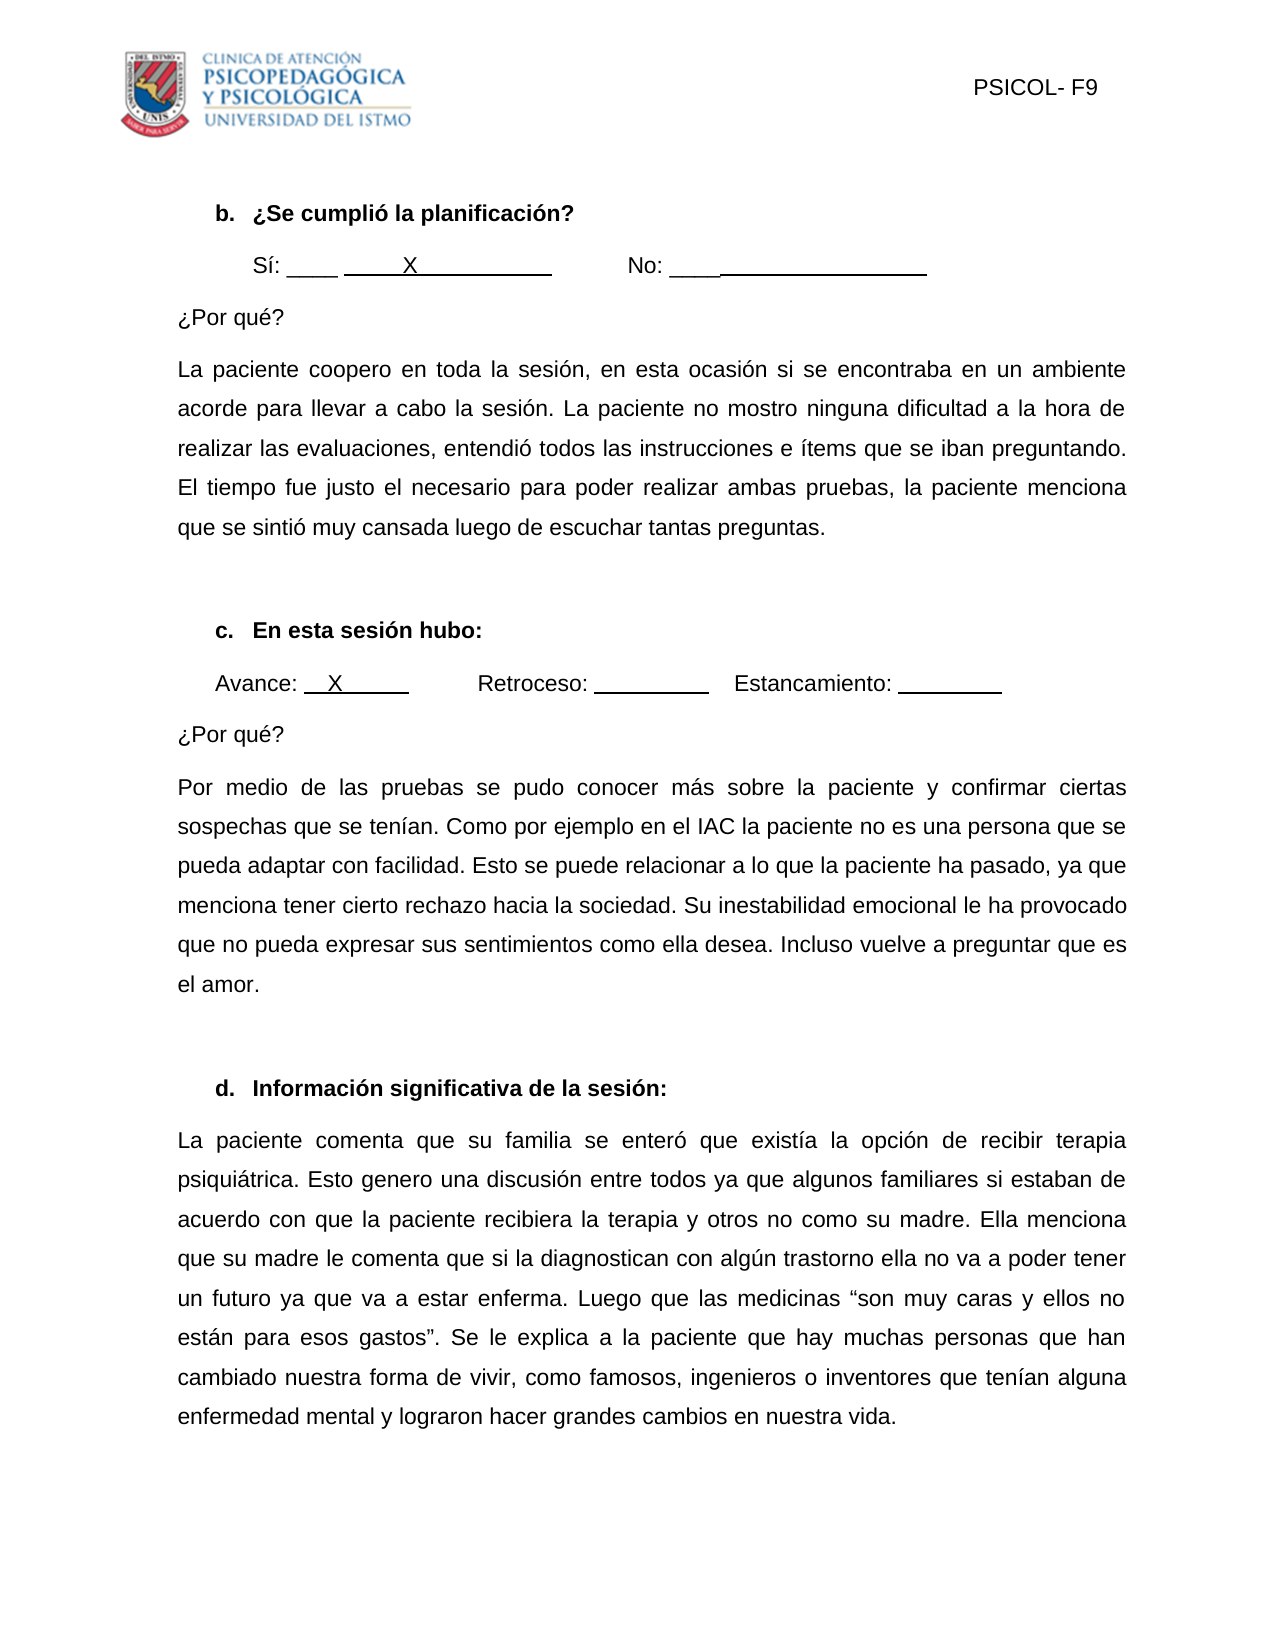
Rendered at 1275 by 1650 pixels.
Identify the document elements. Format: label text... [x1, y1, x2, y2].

list ¿Se cumplió la planificación? [215, 200, 1127, 226]
list En esta sesión hubo: [215, 617, 1127, 644]
list Información significativa de la sesión: [215, 1075, 1127, 1101]
text Avance: X Retroceso: Estancamiento: [215, 669, 1127, 696]
text Por medio de las pruebas se pudo conocer más sobre la paciente y confirmar ciertas sospechas que se tenían. Como por ejemplo en el IAC la paciente no es una persona que se pueda adaptar con facilidad. Esto se puede relacionar a lo que la paciente ha pasado, ya que menciona tener cierto rechazo hacia la sociedad. Su inestabilidad emocional le ha provocado que no pueda expresar sus sentimientos como ella desea. Incluso vuelve a preguntar que es el amor. [177, 773, 1127, 997]
text ¿Por qué? [177, 721, 1127, 748]
text Sí: ____ X No: ____ [252, 252, 1127, 278]
text ¿Por qué? [177, 304, 1127, 330]
text La paciente comenta que su familia se enteró que existía la opción de recibir terapia psiquiátrica. Esto genero una discusión entre todos ya que algunos familiares si estaban de acuerdo con que la paciente recibiera la terapia y otros no como su madre. Ella menciona que su madre le comenta que si la diagnostican con algún trastorno ella no va a poder tener un futuro ya que va a estar enferma. Luego que las medicinas “son muy caras y ellos no están para esos gastos”. Se le explica a la paciente que hay muchas personas que han cambiado nuestra forma de vivir, como famosos, ingenieros o inventores que tenían alguna enfermedad mental y lograron hacer grandes cambios en nuestra vida. [177, 1127, 1127, 1429]
text La paciente coopero en toda la sesión, en esta ocasión si se encontraba en un ambiente acorde para llevar a cabo la sesión. La paciente no mostro ninguna dificultad a la hora de realizar las evaluaciones, entendió todos las instrucciones e ítems que se iban preguntando. El tiempo fue justo el necesario para poder realizar ambas pruebas, la paciente menciona que se sintió muy cansada luego de escuchar tantas preguntas. [177, 356, 1127, 540]
picture [65, 20, 437, 148]
